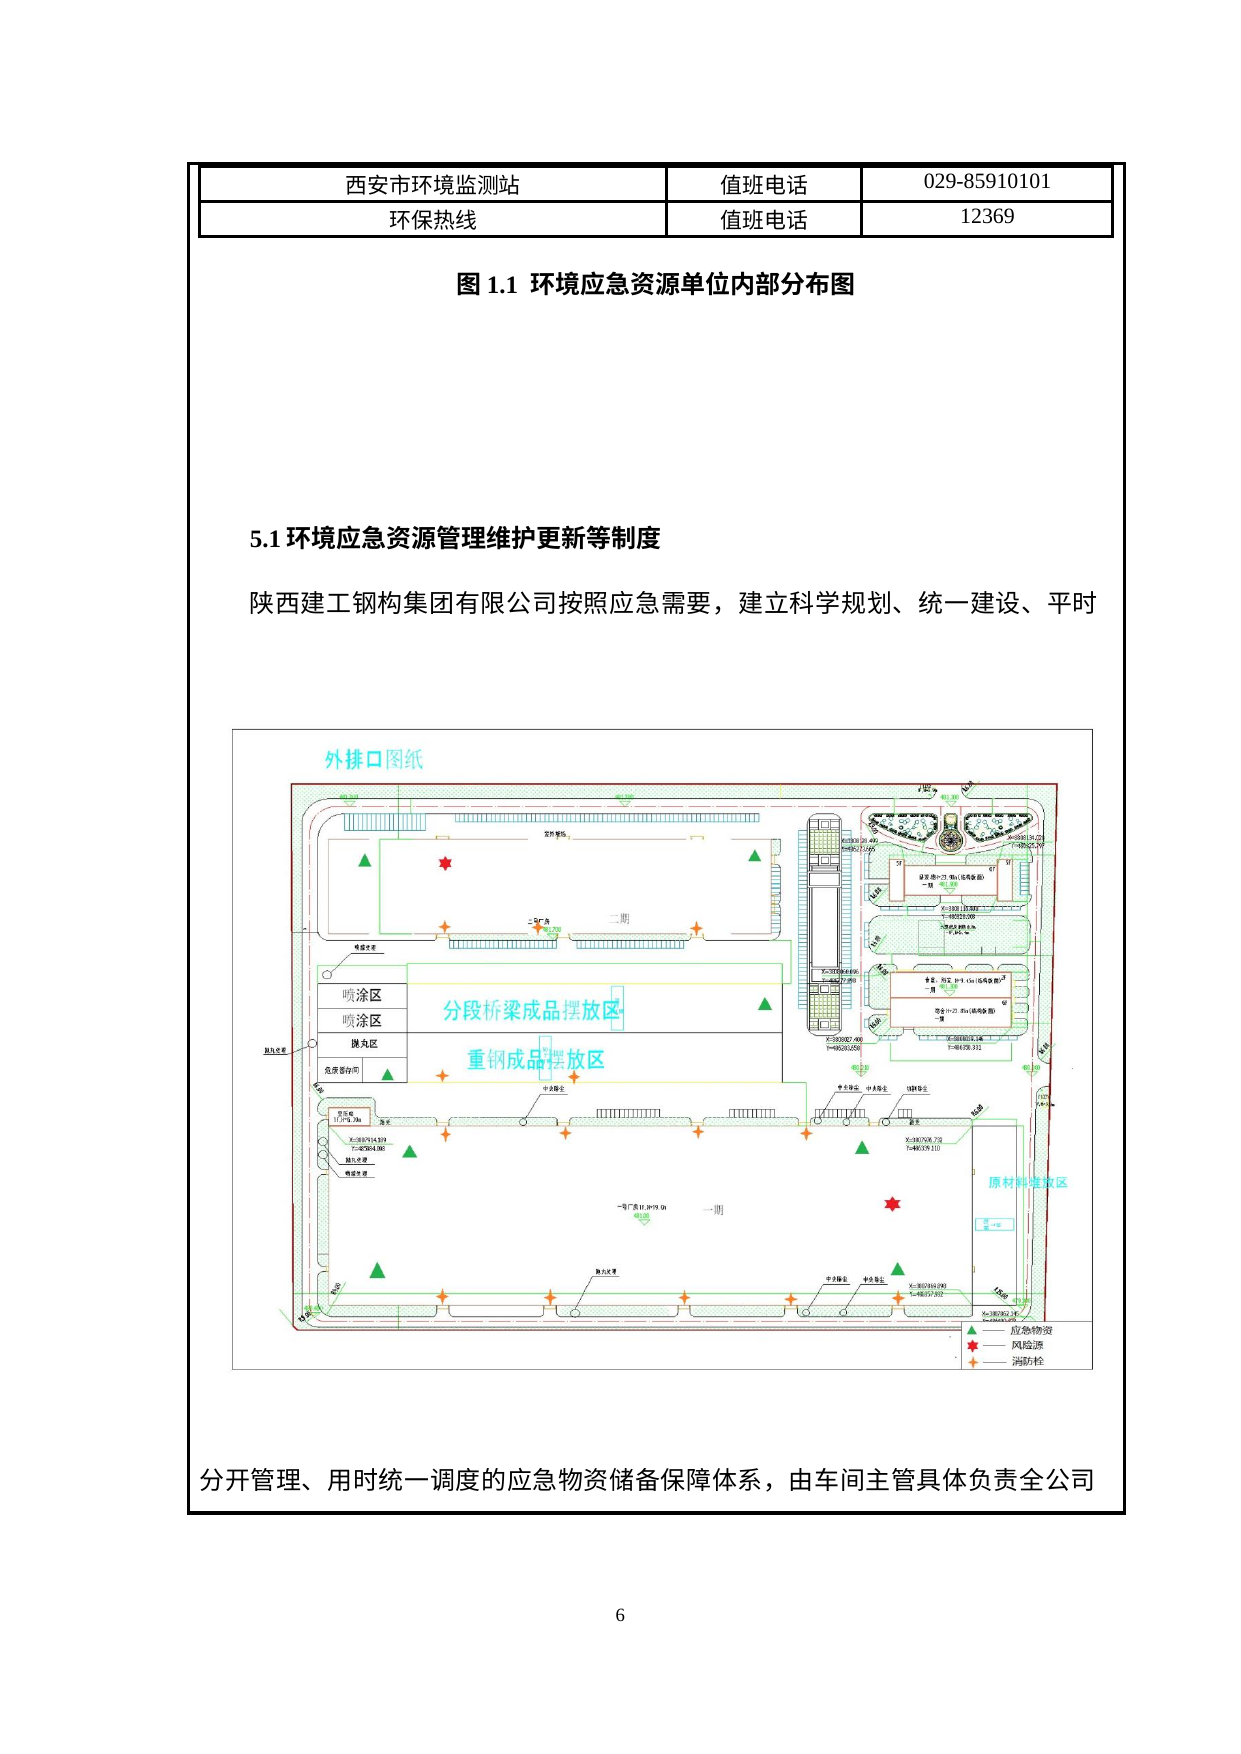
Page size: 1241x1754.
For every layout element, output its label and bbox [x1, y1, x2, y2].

picture [200, 718, 1123, 1377]
table_cell [190, 165, 1123, 1511]
